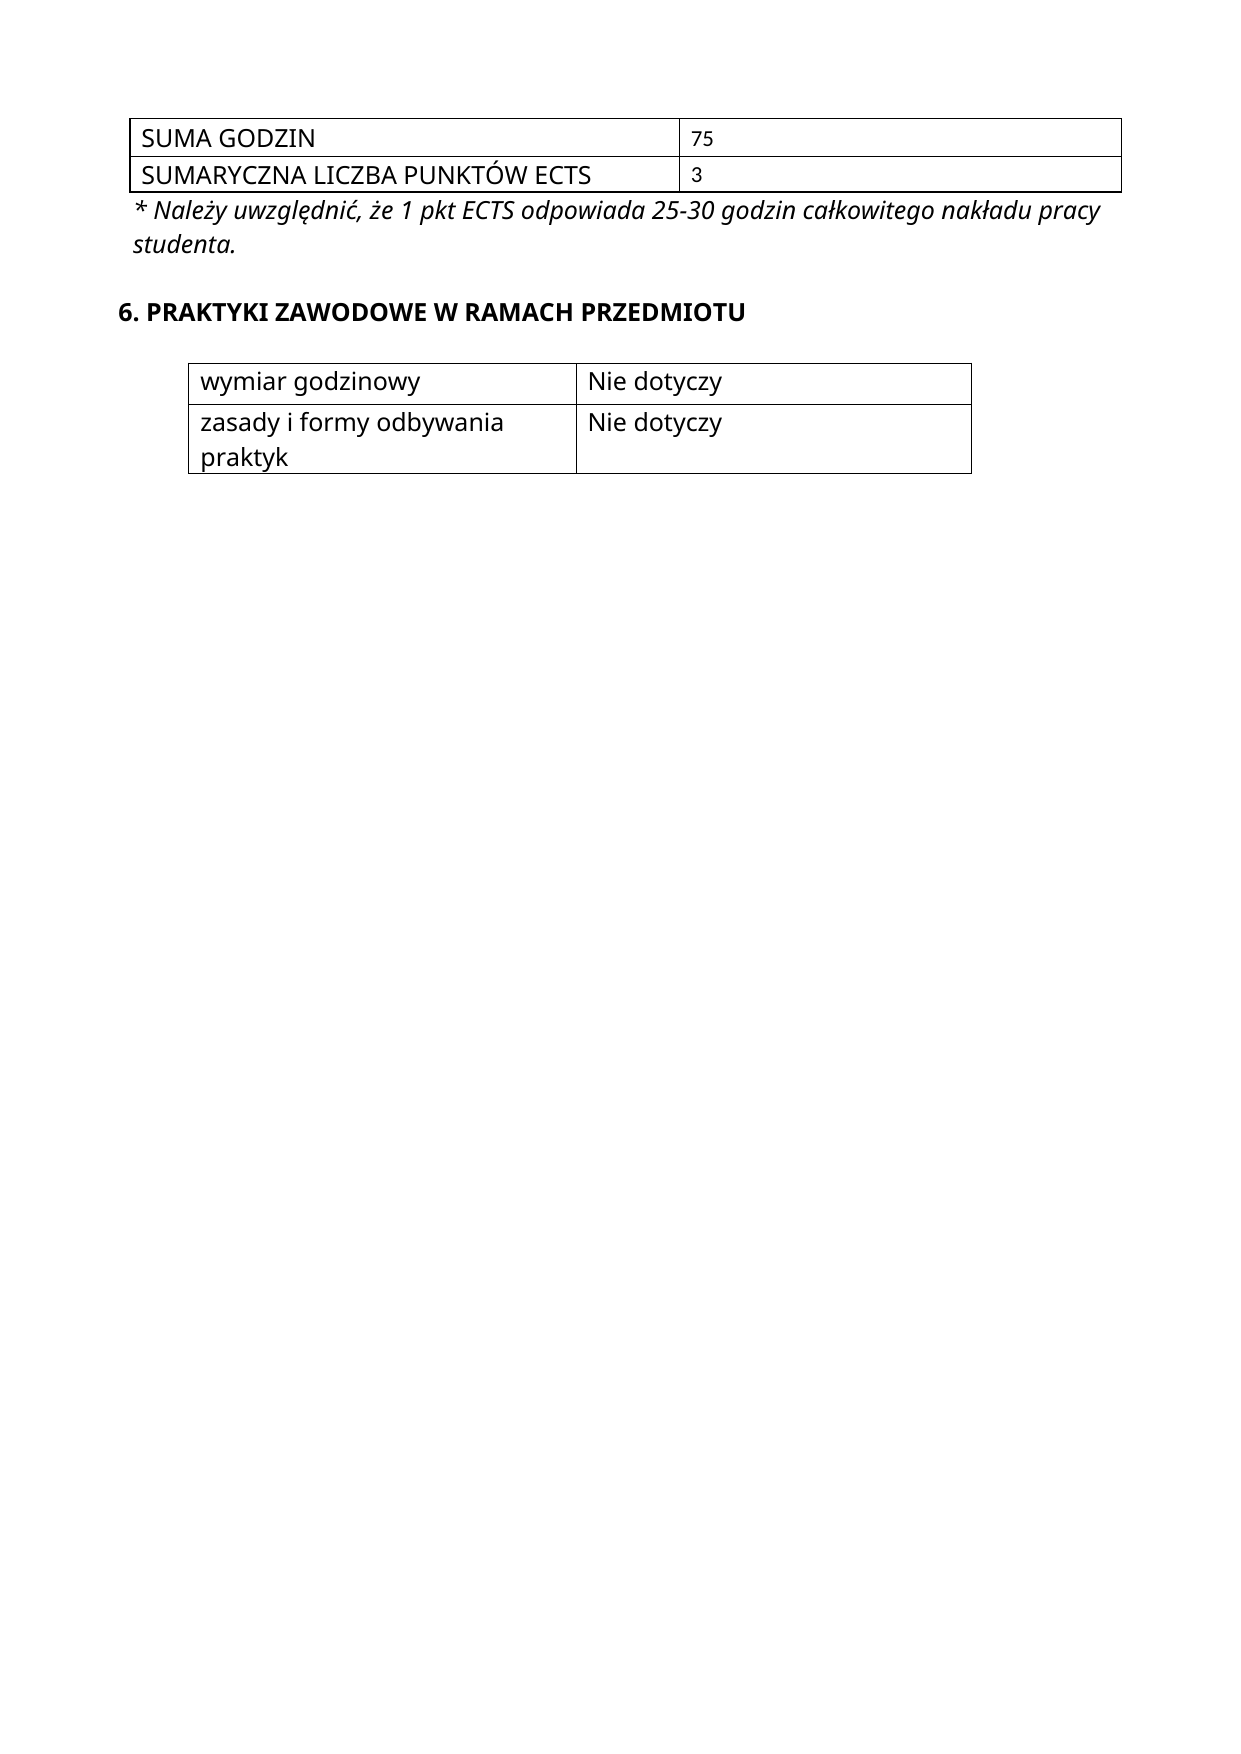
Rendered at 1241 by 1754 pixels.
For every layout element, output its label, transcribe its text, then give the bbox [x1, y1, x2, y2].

text * Należy uwzględnić, że 1 pkt ECTS odpowiada 25-30 godzin całkowitego nakładu pracy studenta. [133, 193, 1122, 261]
table_header wymiar godzinowy [189, 364, 576, 404]
table_cell SUMARYCZNA LICZBA PUNKTÓW ECTS [131, 157, 679, 191]
table_header Nie dotyczy [577, 364, 971, 404]
text 6. PRAKTYKI ZAWODOWE W RAMACH PRZEDMIOTU [118, 294, 1122, 329]
table_cell 3 [680, 157, 1121, 191]
table_cell SUMA GODZIN [131, 119, 679, 156]
table_cell zasady i formy odbywania praktyk [189, 405, 576, 473]
table_cell Nie dotyczy [577, 405, 971, 473]
table_cell 75 [680, 119, 1121, 156]
